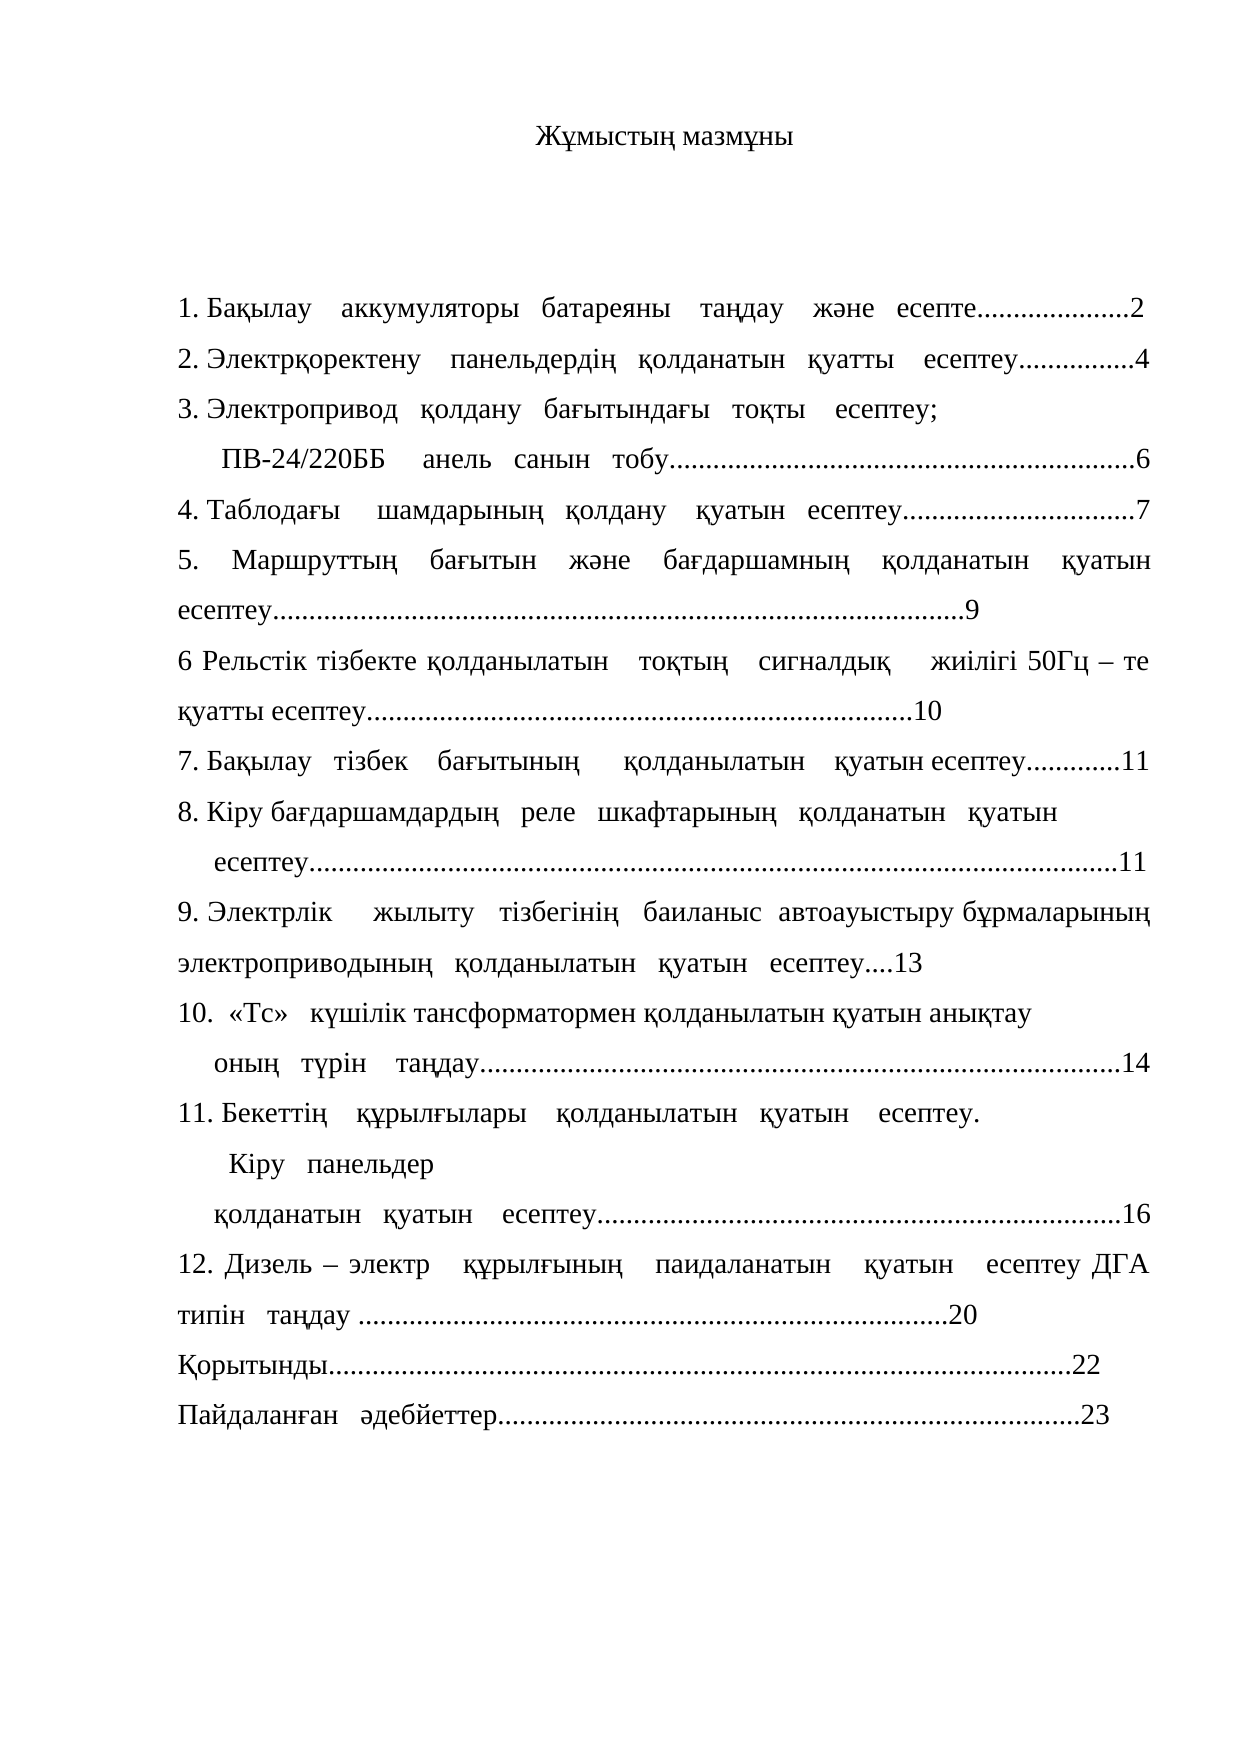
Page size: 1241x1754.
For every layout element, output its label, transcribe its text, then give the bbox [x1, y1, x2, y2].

text Қорытынды......................................................................................................22 [177, 1347, 1152, 1381]
text 10. «Тс» күшілік тансформатормен қолданылатын қуатын анықтау [177, 995, 1152, 1028]
text 9. Электрлік жылыту тізбегінің баиланыс автоауыстыру бұрмаларының электроприводының қолданылатын қуатын есептеу....13 [177, 894, 1152, 978]
text оның түрін таңдау........................................................................................14 [177, 1045, 1152, 1079]
subtitle 1. Бақылау аккумуляторы батареяны таңдау және есепте.....................2 [177, 291, 1152, 324]
text 11. Бекеттің құрылғылары қолданылатын қуатын есептеу. [177, 1096, 1152, 1129]
text Кіру панельдер [177, 1146, 1152, 1179]
text 8. Кіру бағдаршамдардың реле шкафтарының қолданатын қуатын [177, 794, 1152, 827]
text 7. Бақылау тізбек бағытының қолданылатын қуатын есептеу.............11 [177, 743, 1152, 777]
text есептеу...............................................................................................................11 [177, 844, 1152, 878]
text Пайдаланған әдебйеттер................................................................................23 [177, 1397, 1152, 1431]
text қолданатын қуатын есептеу........................................................................16 [177, 1196, 1152, 1230]
text 2. Электрқоректену панельдердің қолданатын қуатты есептеу................4 [177, 341, 1152, 374]
text 6 Рельстік тізбекте қолданылатын тоқтың сигналдық жиілігі 50Гц – те қуатты есептеу...........................................................................10 [177, 643, 1152, 727]
text ПВ-24/220ББ анель санын тобу................................................................6 [177, 442, 1152, 475]
text 3. Электропривод қолдану бағытындағы тоқты есептеу; [177, 391, 1152, 425]
text 12. Дизель – электр құрылғының паидаланатын қуатын есептеу ДГА типін таңдау .................................................................................20 [177, 1247, 1152, 1330]
text 4. Таблодағы шамдарының қолдану қуатын есептеу................................7 [177, 492, 1152, 525]
text 5. Маршруттың бағытын және бағдаршамның қолданатын қуатын есептеу...............................................................................................9 [177, 542, 1152, 626]
subtitle Жұмыстың мазмұны [177, 118, 1152, 152]
